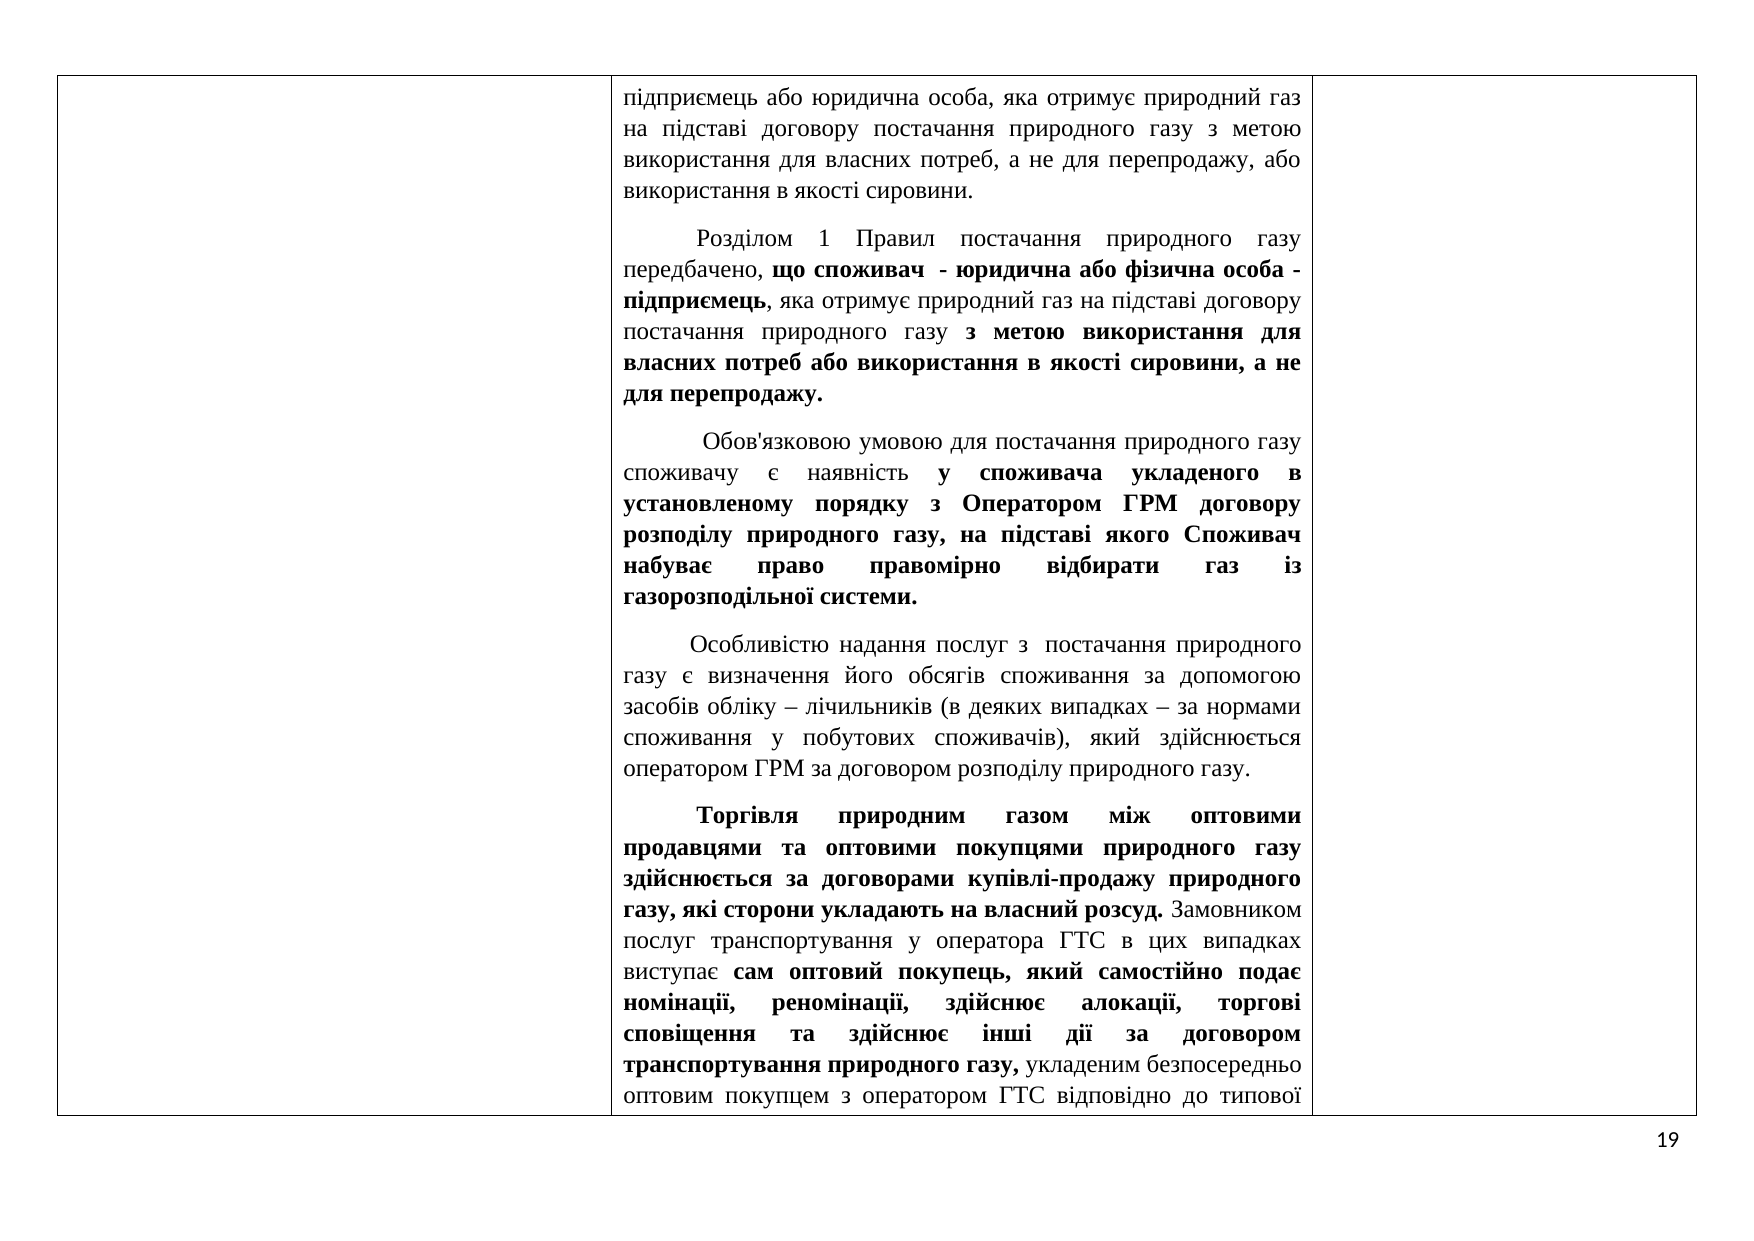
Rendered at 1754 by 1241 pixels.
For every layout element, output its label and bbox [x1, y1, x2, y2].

table_cell [1313, 76, 1696, 1114]
table_cell [612, 76, 1312, 1114]
